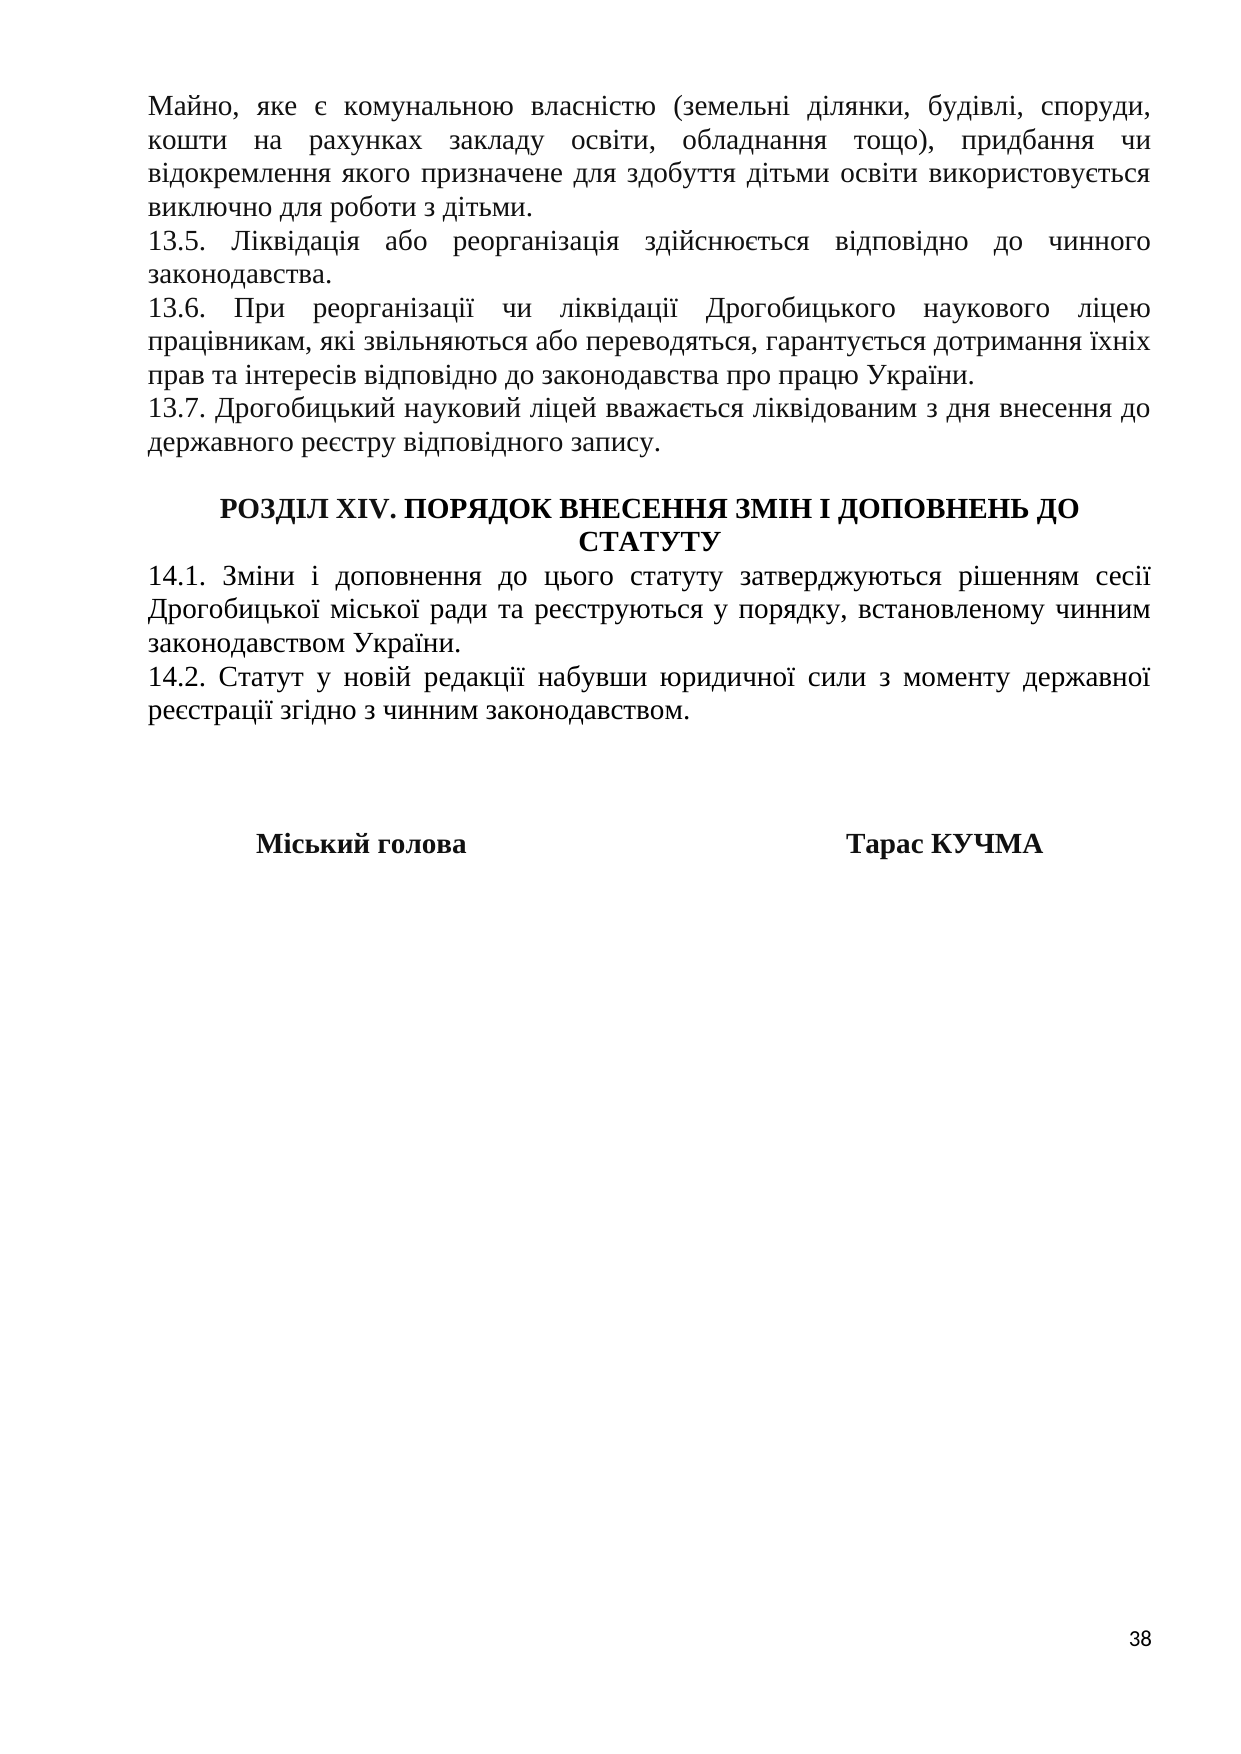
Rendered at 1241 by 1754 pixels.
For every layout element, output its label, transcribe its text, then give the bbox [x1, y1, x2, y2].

text 13.6. При реорганізації чи ліквідації Дрогобицького наукового ліцею працівникам, які звільняються або переводяться, гарантується дотримання їхніх прав та інтересів відповідно до законодавства про працю України. [148, 290, 1152, 390]
text 13.7. Дрогобицький науковий ліцей вважається ліквідованим з дня внесення до державного реєстру відповідного запису. [148, 390, 1152, 457]
text Майно, яке є комунальною власністю (земельні ділянки, будівлі, споруди, кошти на рахунках закладу освіти, обладнання тощо), придбання чи відокремлення якого призначене для здобуття дітьми освіти використовується виключно для роботи з дітьми. [148, 88, 1152, 223]
text 13.5. Ліквідація або реорганізація здійснюється відповідно до чинного законодавства. [148, 223, 1152, 290]
text РОЗДІЛ ХІV. ПОРЯДОК ВНЕСЕННЯ ЗМІН І ДОПОВНЕНЬ ДО СТАТУТУ [148, 491, 1152, 558]
text 14.1. Зміни і доповнення до цього статуту затверджуються рішенням сесії Дрогобицької міської ради та реєструються у порядку, встановленому чинним законодавством України. [148, 558, 1152, 659]
text 14.2. Статут у новій редакції набувши юридичної сили з моменту державної реєстрації згідно з чинним законодавством. [148, 659, 1152, 726]
text Міський голова Тарас КУЧМА [148, 826, 1152, 860]
